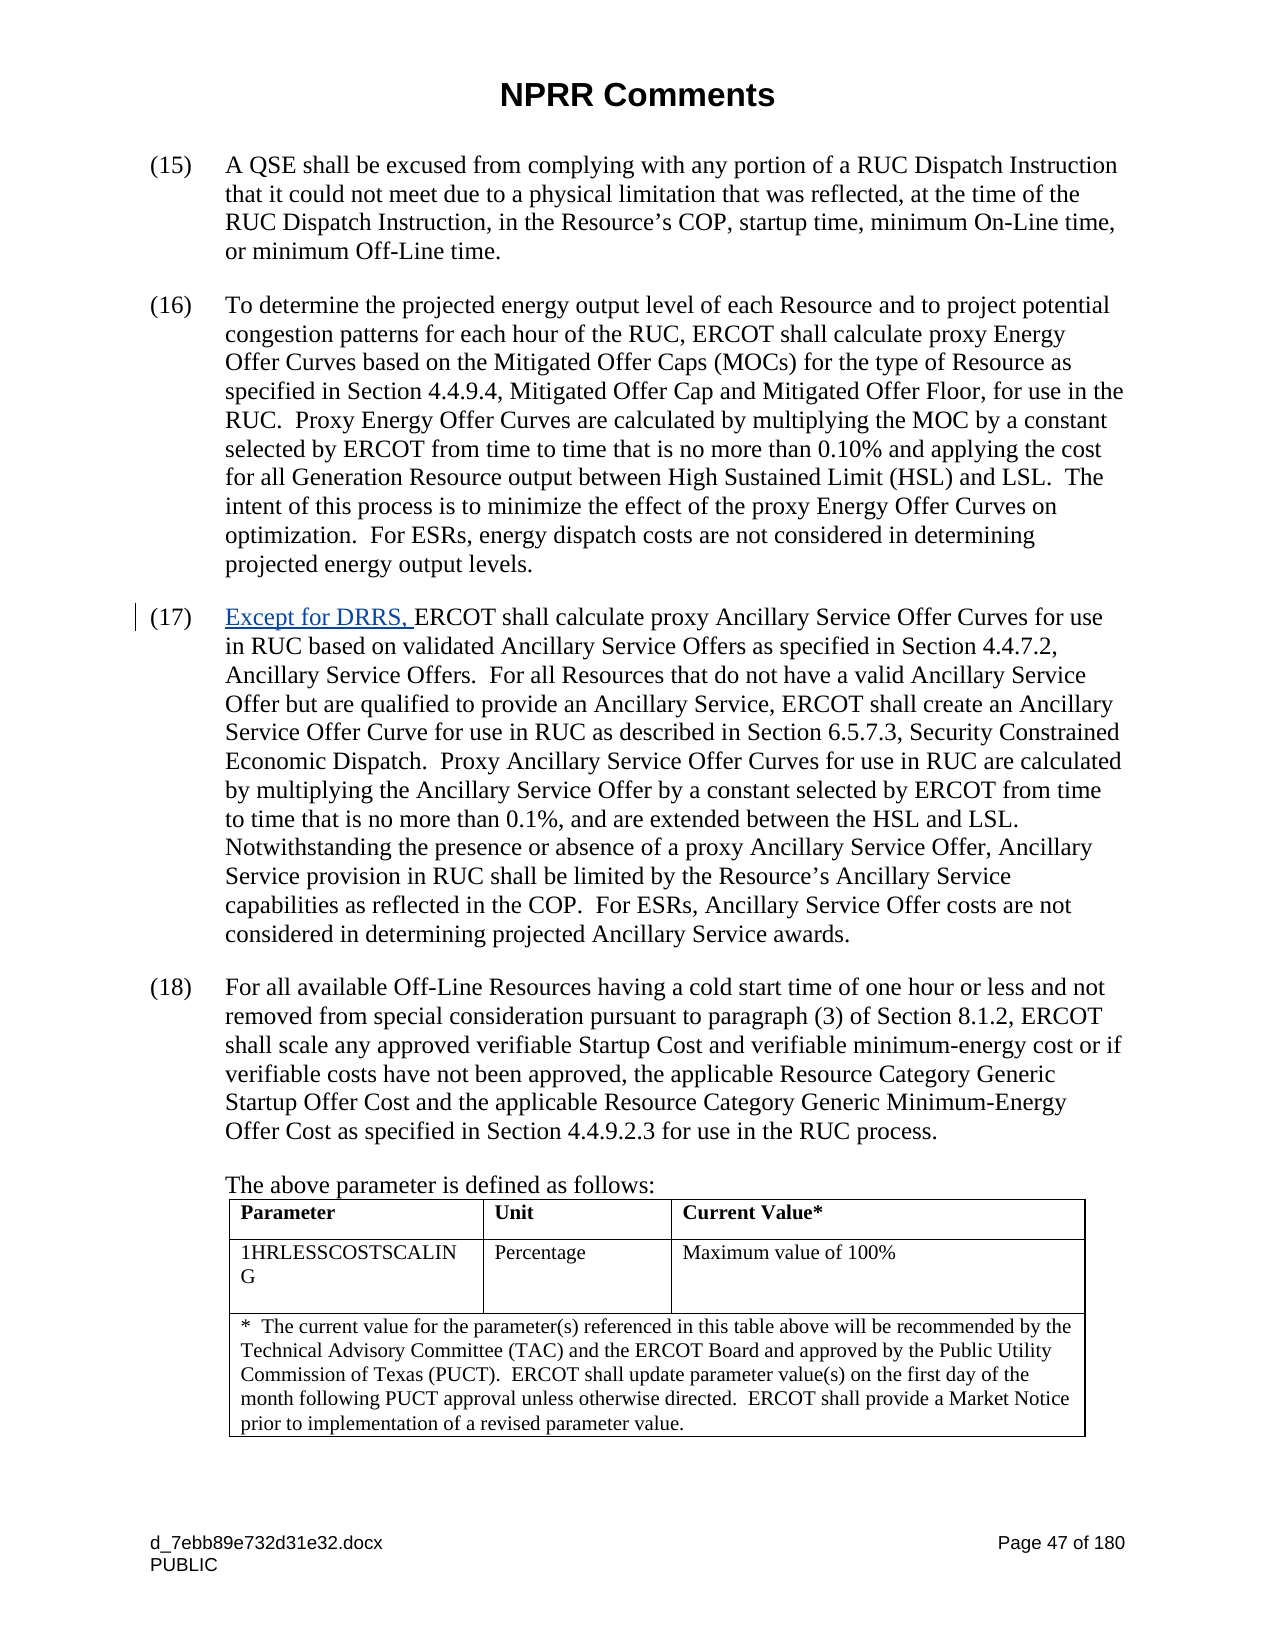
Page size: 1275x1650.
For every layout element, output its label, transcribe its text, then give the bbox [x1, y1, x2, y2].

text (16) To determine the projected energy output level of each Resource and to project potential congestion patterns for each hour of the RUC, ERCOT shall calculate proxy Energy Offer Curves based on the Mitigated Offer Caps (MOCs) for the type of Resource as specified in Section 4.4.9.4, Mitigated Offer Cap and Mitigated Offer Floor, for use in the RUC. Proxy Energy Offer Curves are calculated by multiplying the MOC by a constant selected by ERCOT from time to time that is no more than 0.10% and applying the cost for all Generation Resource output between High Sustained Limit (HSL) and LSL. The intent of this process is to minimize the effect of the proxy Energy Offer Curves on optimization. For ESRs, energy dispatch costs are not considered in determining projected energy output levels. [150, 290, 1125, 577]
table_cell Maximum value of 100% [672, 1240, 1084, 1313]
table_header Current Value* [672, 1200, 1084, 1239]
table_header Parameter [230, 1200, 483, 1239]
text (15) A QSE shall be excused from complying with any portion of a RUC Dispatch Instruction that it could not meet due to a physical limitation that was reflected, at the time of the RUC Dispatch Instruction, in the Resource’s COP, startup time, minimum On-Line time, or minimum Off-Line time. [150, 150, 1125, 265]
text (18) For all available Off-Line Resources having a cold start time of one hour or less and not removed from special consideration pursuant to paragraph (3) of Section 8.1.2, ERCOT shall scale any approved verifiable Startup Cost and verifiable minimum-energy cost or if verifiable costs have not been approved, the applicable Resource Category Generic Startup Offer Cost and the applicable Resource Category Generic Minimum-Energy Offer Cost as specified in Section 4.4.9.2.3 for use in the RUC process. [150, 972, 1125, 1145]
table_header Unit [484, 1200, 671, 1239]
table_cell 1HRLESSCOSTSCALING [230, 1240, 483, 1313]
table_cell Percentage [484, 1240, 671, 1313]
text (17) ERCOT shall calculate proxy Ancillary Service Offer Curves for use in RUC based on validated Ancillary Service Offers as specified in Section 4.4.7.2, Ancillary Service Offers. For all Resources that do not have a valid Ancillary Service Offer but are qualified to provide an Ancillary Service, ERCOT shall create an Ancillary Service Offer Curve for use in RUC as described in Section 6.5.7.3, Security Constrained Economic Dispatch. Proxy Ancillary Service Offer Curves for use in RUC are calculated by multiplying the Ancillary Service Offer by a constant selected by ERCOT from time to time that is no more than 0.1%, and are extended between the HSL and LSL. Notwithstanding the presence or absence of a proxy Ancillary Service Offer, Ancillary Service provision in RUC shall be limited by the Resource’s Ancillary Service capabilities as reflected in the COP. For ESRs, Ancillary Service Offer costs are not considered in determining projected Ancillary Service awards. [150, 602, 1125, 947]
text The above parameter is defined as follows: [225, 1170, 1125, 1199]
table_cell * The current value for the parameter(s) referenced in this table above will be recommended by the Technical Advisory Committee (TAC) and the ERCOT Board and approved by the Public Utility Commission of Texas (PUCT). ERCOT shall update parameter value(s) on the first day of the month following PUCT approval unless otherwise directed. ERCOT shall provide a Market Notice prior to implementation of a revised parameter value. [230, 1314, 1084, 1436]
